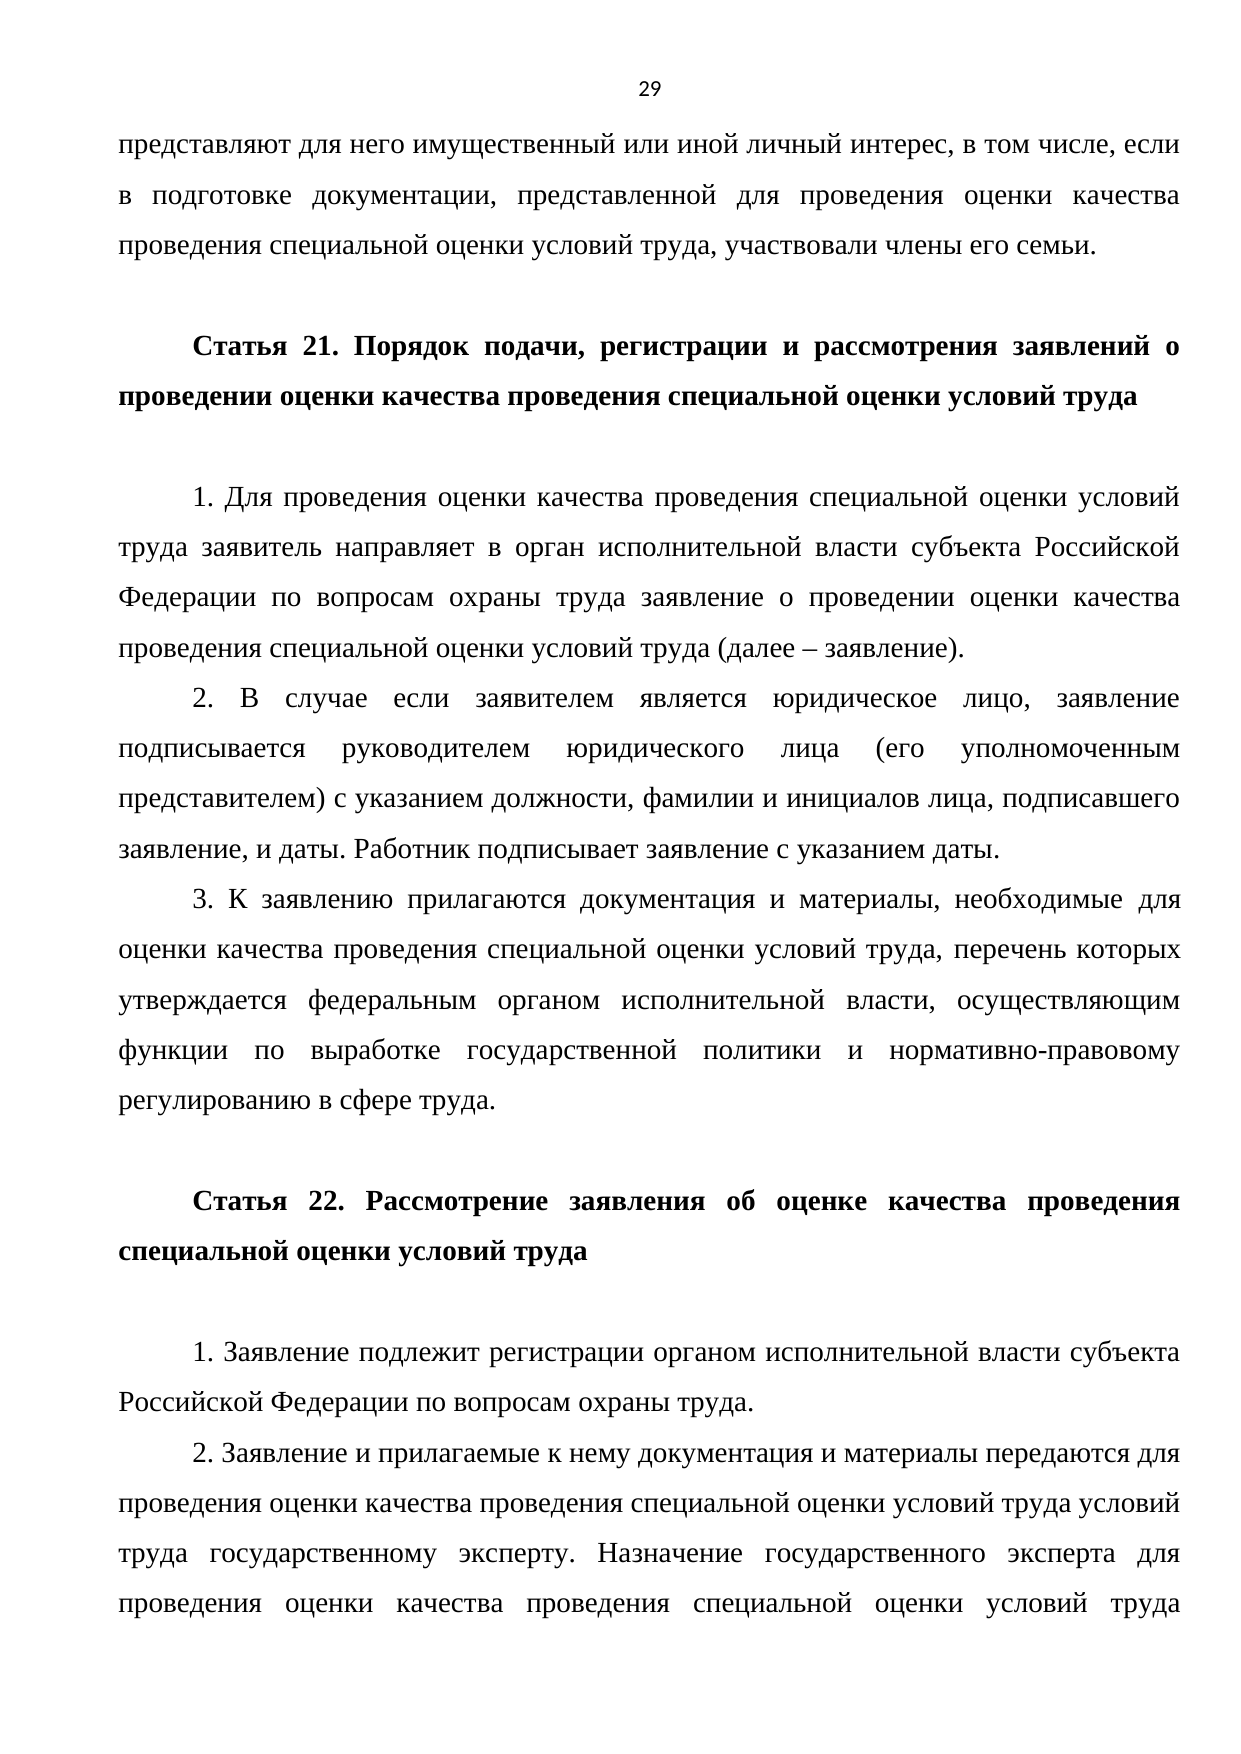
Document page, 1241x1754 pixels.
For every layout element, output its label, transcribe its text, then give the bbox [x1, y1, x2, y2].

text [118, 1435, 1181, 1619]
text Статья 21. Порядок подачи, регистрации и рассмотрения заявлений о проведении оценки качества проведения специальной оценки условий труда [118, 328, 1181, 412]
text Статья 22. Рассмотрение заявления об оценке качества проведения специальной оценки условий труда [118, 1183, 1181, 1267]
text 2. В случае если заявителем является юридическое лицо, заявление подписывается руководителем юридического лица (его уполномоченным представителем) с указанием должности, фамилии и инициалов лица, подписавшего заявление, и даты. Работник подписывает заявление с указанием даты. [118, 680, 1181, 864]
text 3. К заявлению прилагаются документация и материалы, необходимые для оценки качества проведения специальной оценки условий труда, перечень которых утверждается федеральным органом исполнительной власти, осуществляющим функции по выработке государственной политики и нормативно-правовому регулированию в сфере труда. [118, 881, 1181, 1116]
text 1. Заявление подлежит регистрации органом исполнительной власти субъекта Российской Федерации по вопросам охраны труда. [118, 1334, 1181, 1418]
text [118, 127, 1181, 261]
text 1. Для проведения оценки качества проведения специальной оценки условий труда заявитель направляет в орган исполнительной власти субъекта Российской Федерации по вопросам охраны труда заявление о проведении оценки качества проведения специальной оценки условий труда (далее – заявление). [118, 479, 1181, 663]
